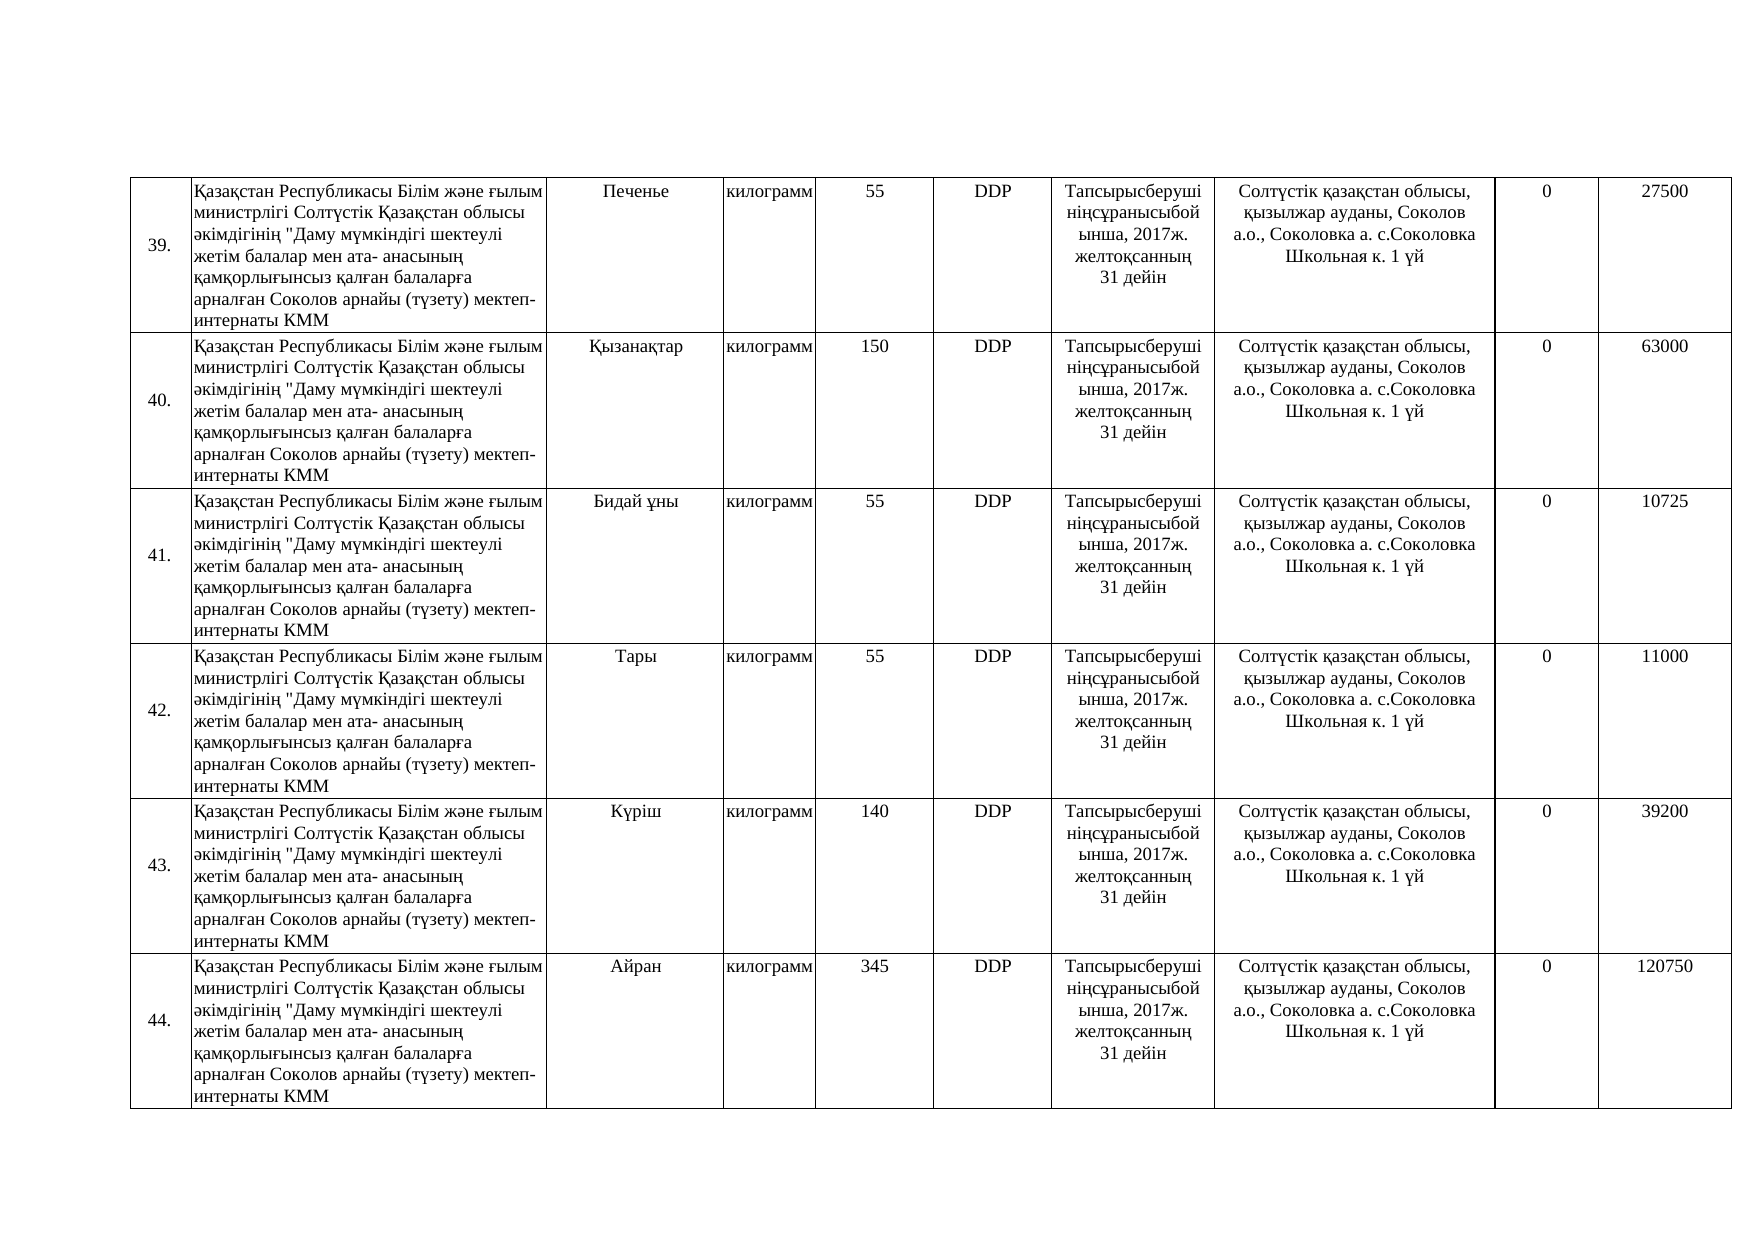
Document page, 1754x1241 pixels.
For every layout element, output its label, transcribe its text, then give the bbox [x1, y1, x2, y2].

table_cell килограмм [724, 954, 815, 1108]
table_cell килограмм [724, 333, 815, 487]
table_cell DDP [934, 799, 1051, 953]
table_cell DDP [934, 489, 1051, 642]
table_cell килограмм [724, 799, 815, 953]
table_cell DDP [934, 954, 1051, 1108]
table_cell 10725 [1599, 489, 1731, 642]
table_cell 140 [816, 799, 933, 953]
table_cell 0 [1496, 489, 1598, 642]
table_cell 39200 [1599, 799, 1731, 953]
table_cell Тапсырысберушініңсұранысыбойынша, 2017ж. желтоқсанның 31 дейін [1052, 799, 1214, 953]
table_cell [131, 954, 191, 1108]
table_cell [131, 799, 191, 953]
table_cell Күріш [547, 799, 723, 953]
table_cell 120750 [1599, 954, 1731, 1108]
table_cell Солтүстік қазақстан облысы, қызылжар ауданы, Соколов а.о., Соколовка а. с.Соколовка Школьная к. 1 үй [1215, 489, 1494, 642]
table_cell Печенье [547, 178, 723, 332]
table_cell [1052, 954, 1214, 1108]
table_cell 0 [1496, 178, 1598, 332]
table_cell Тапсырысберушініңсұранысыбойынша, 2017ж. желтоқсанның 31 дейін [1052, 644, 1214, 798]
table_cell [131, 333, 191, 487]
table_cell Айран [547, 954, 723, 1108]
table_cell 55 [816, 489, 933, 642]
table_cell DDP [934, 178, 1051, 332]
table_cell 0 [1496, 954, 1598, 1108]
table_cell 345 [816, 954, 933, 1108]
table_cell 11000 [1599, 644, 1731, 798]
table_cell [131, 644, 191, 798]
table_cell Солтүстік қазақстан облысы, қызылжар ауданы, Соколов а.о., Соколовка а. с.Соколовка Школьная к. 1 үй [1215, 644, 1494, 798]
table_cell 55 [816, 178, 933, 332]
table_cell Тары [547, 644, 723, 798]
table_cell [192, 178, 546, 332]
table_cell DDP [934, 644, 1051, 798]
table_cell 63000 [1599, 333, 1731, 487]
table_cell Солтүстік қазақстан облысы, қызылжар ауданы, Соколов а.о., Соколовка а. с.Соколовка Школьная к. 1 үй [1215, 799, 1494, 953]
table_cell 0 [1496, 333, 1598, 487]
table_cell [192, 954, 546, 1108]
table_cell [1052, 178, 1214, 332]
table_cell килограмм [724, 644, 815, 798]
table_cell Тапсырысберушініңсұранысыбойынша, 2017ж. желтоқсанның 31 дейін [1052, 333, 1214, 487]
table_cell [1215, 954, 1494, 1108]
table_cell 0 [1496, 644, 1598, 798]
table_cell DDP [934, 333, 1051, 487]
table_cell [1215, 178, 1494, 332]
table_cell [131, 178, 191, 332]
table_cell килограмм [724, 489, 815, 642]
table_cell [131, 489, 191, 642]
table_cell килограмм [724, 178, 815, 332]
table_cell Қызанақтар [547, 333, 723, 487]
table_cell 0 [1496, 799, 1598, 953]
table_cell Тапсырысберушініңсұранысыбойынша, 2017ж. желтоқсанның 31 дейін [1052, 489, 1214, 642]
table_cell 27500 [1599, 178, 1731, 332]
table_cell Бидай ұны [547, 489, 723, 642]
table_cell 150 [816, 333, 933, 487]
table_cell Солтүстік қазақстан облысы, қызылжар ауданы, Соколов а.о., Соколовка а. с.Соколовка Школьная к. 1 үй [1215, 333, 1494, 487]
table_cell 55 [816, 644, 933, 798]
